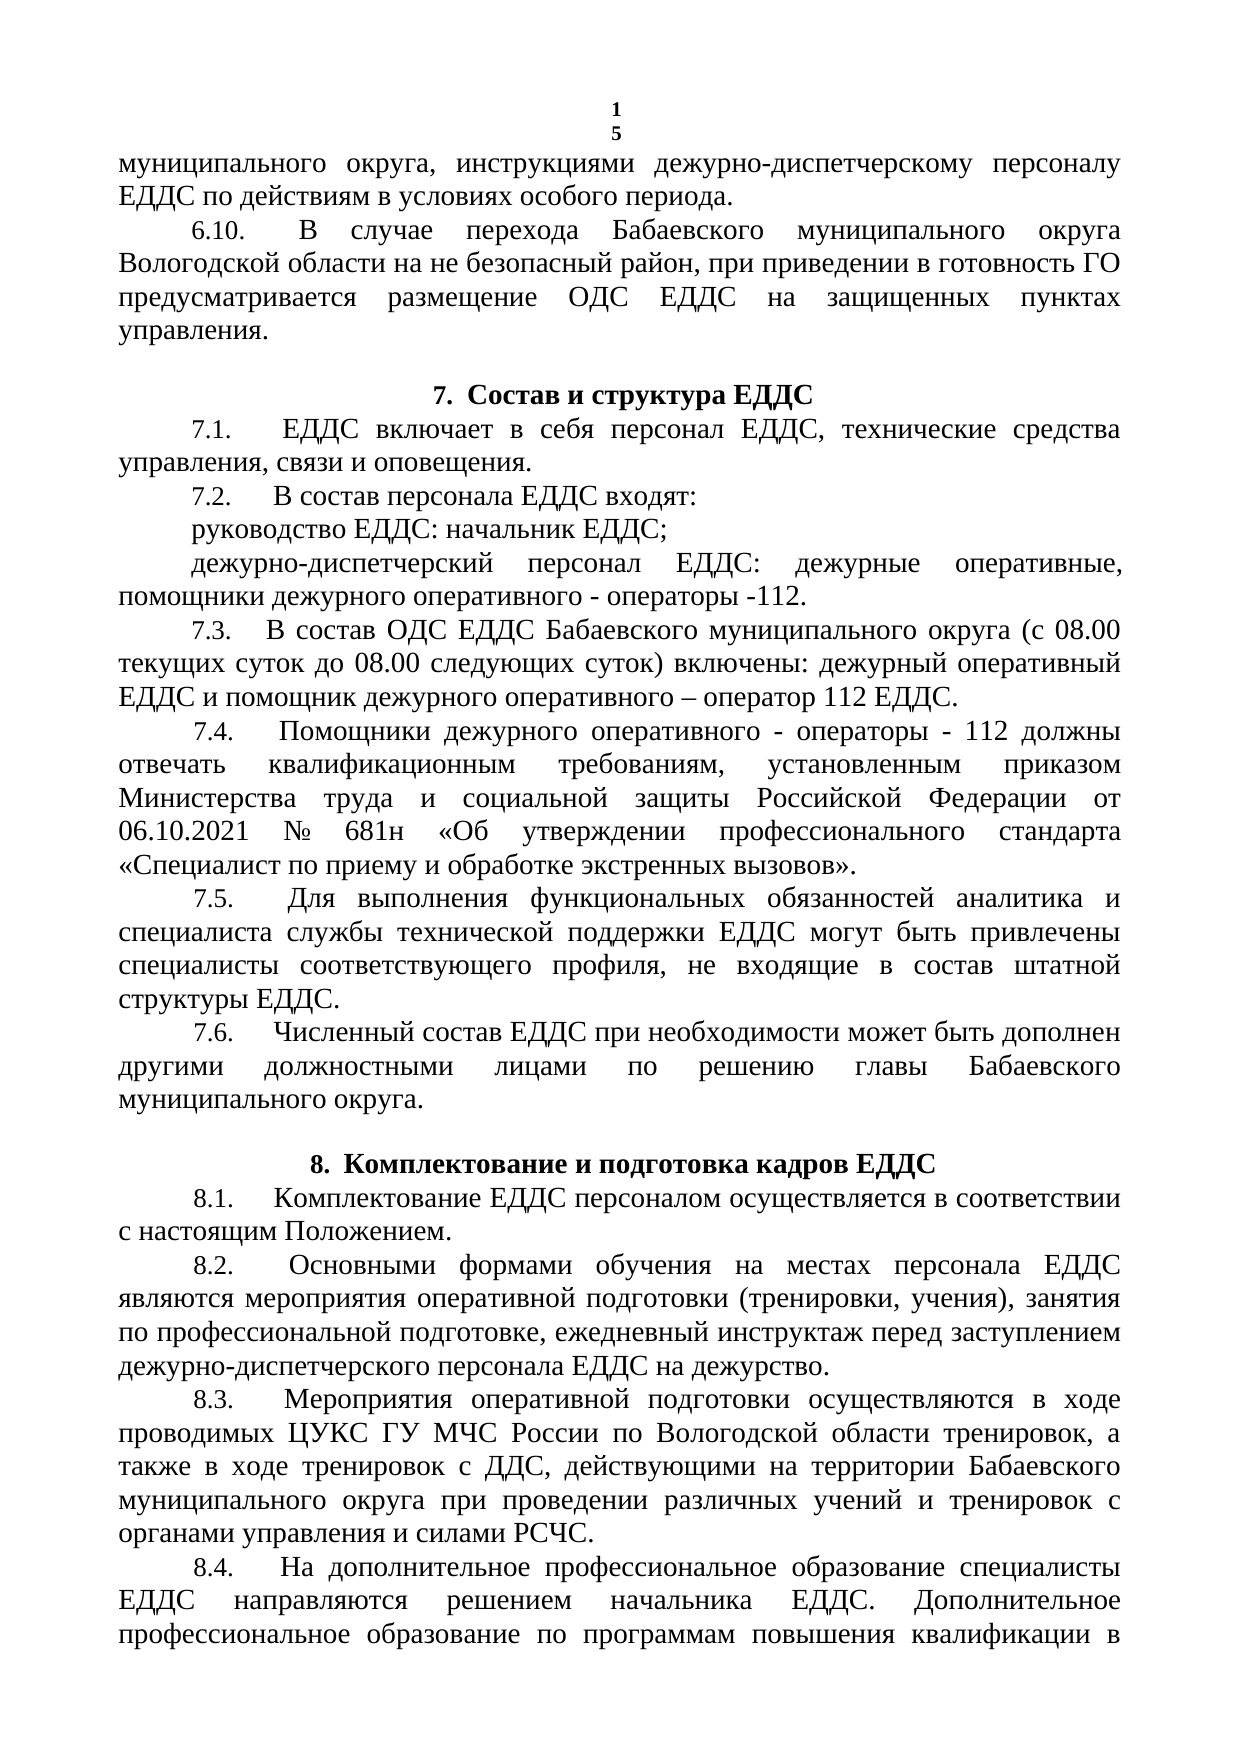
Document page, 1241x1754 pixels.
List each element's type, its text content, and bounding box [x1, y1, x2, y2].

list ЕДДС включает в себя персонал ЕДДС, технические средства управления, связи и оповещения. [118, 411, 1122, 478]
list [118, 1549, 1122, 1650]
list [118, 145, 1122, 212]
list Помощники дежурного оперативного - операторы - 112 должны отвечать квалификационным требованиям, установленным приказом Министерства труда и социальной защиты Российской Федерации от 06.10.2021 № 681н «Об утверждении профессионального стандарта «Специалист по приему и обработке экстренных вызовов». [118, 713, 1122, 881]
text руководство ЕДДС: начальник ЕДДС; [118, 512, 1122, 546]
list В состав персонала ЕДДС входят: [118, 478, 1124, 512]
list Для выполнения функциональных обязанностей аналитика и специалиста службы технической поддержки ЕДДС могут быть привлечены специалисты соответствующего профиля, не входящие в состав штатной структуры ЕДДС. [118, 881, 1122, 1015]
list Комплектование ЕДДС персоналом осуществляется в соответствии с настоящим Положением. [118, 1181, 1122, 1248]
list Численный состав ЕДДС при необходимости может быть дополнен другими должностными лицами по решению главы Бабаевского муниципального округа. [118, 1015, 1122, 1116]
list Основными формами обучения на местах персонала ЕДДС являются мероприятия оперативной подготовки (тренировки, учения), занятия по профессиональной подготовке, ежедневный инструктаж перед заступлением дежурно-диспетчерского персонала ЕДДС на дежурство. [118, 1248, 1122, 1382]
list Мероприятия оперативной подготовки осуществляются в ходе проводимых ЦУКС ГУ МЧС России по Вологодской области тренировок, а также в ходе тренировок с ДДС, действующими на территории Бабаевского муниципального округа при проведении различных учений и тренировок с органами управления и силами РСЧС. [118, 1382, 1122, 1549]
list В состав ОДС ЕДДС Бабаевского муниципального округа (с 08.00 текущих суток до 08.00 следующих суток) включены: дежурный оперативный ЕДДС и помощник дежурного оперативного – оператор 112 ЕДДС. [118, 613, 1122, 713]
list Комплектование и подготовка кадров ЕДДС [310, 1147, 1124, 1181]
text дежурно-диспетчерский персонал ЕДДС: дежурные оперативные, помощники дежурного оперативного - операторы -112. [118, 546, 1124, 613]
list В случае перехода Бабаевского муниципального округа Вологодской области на не безопасный район, при приведении в готовность ГО предусматривается размещение ОДС ЕДДС на защищенных пунктах управления. [118, 212, 1122, 347]
list Состав и структура ЕДДС [433, 378, 1124, 411]
